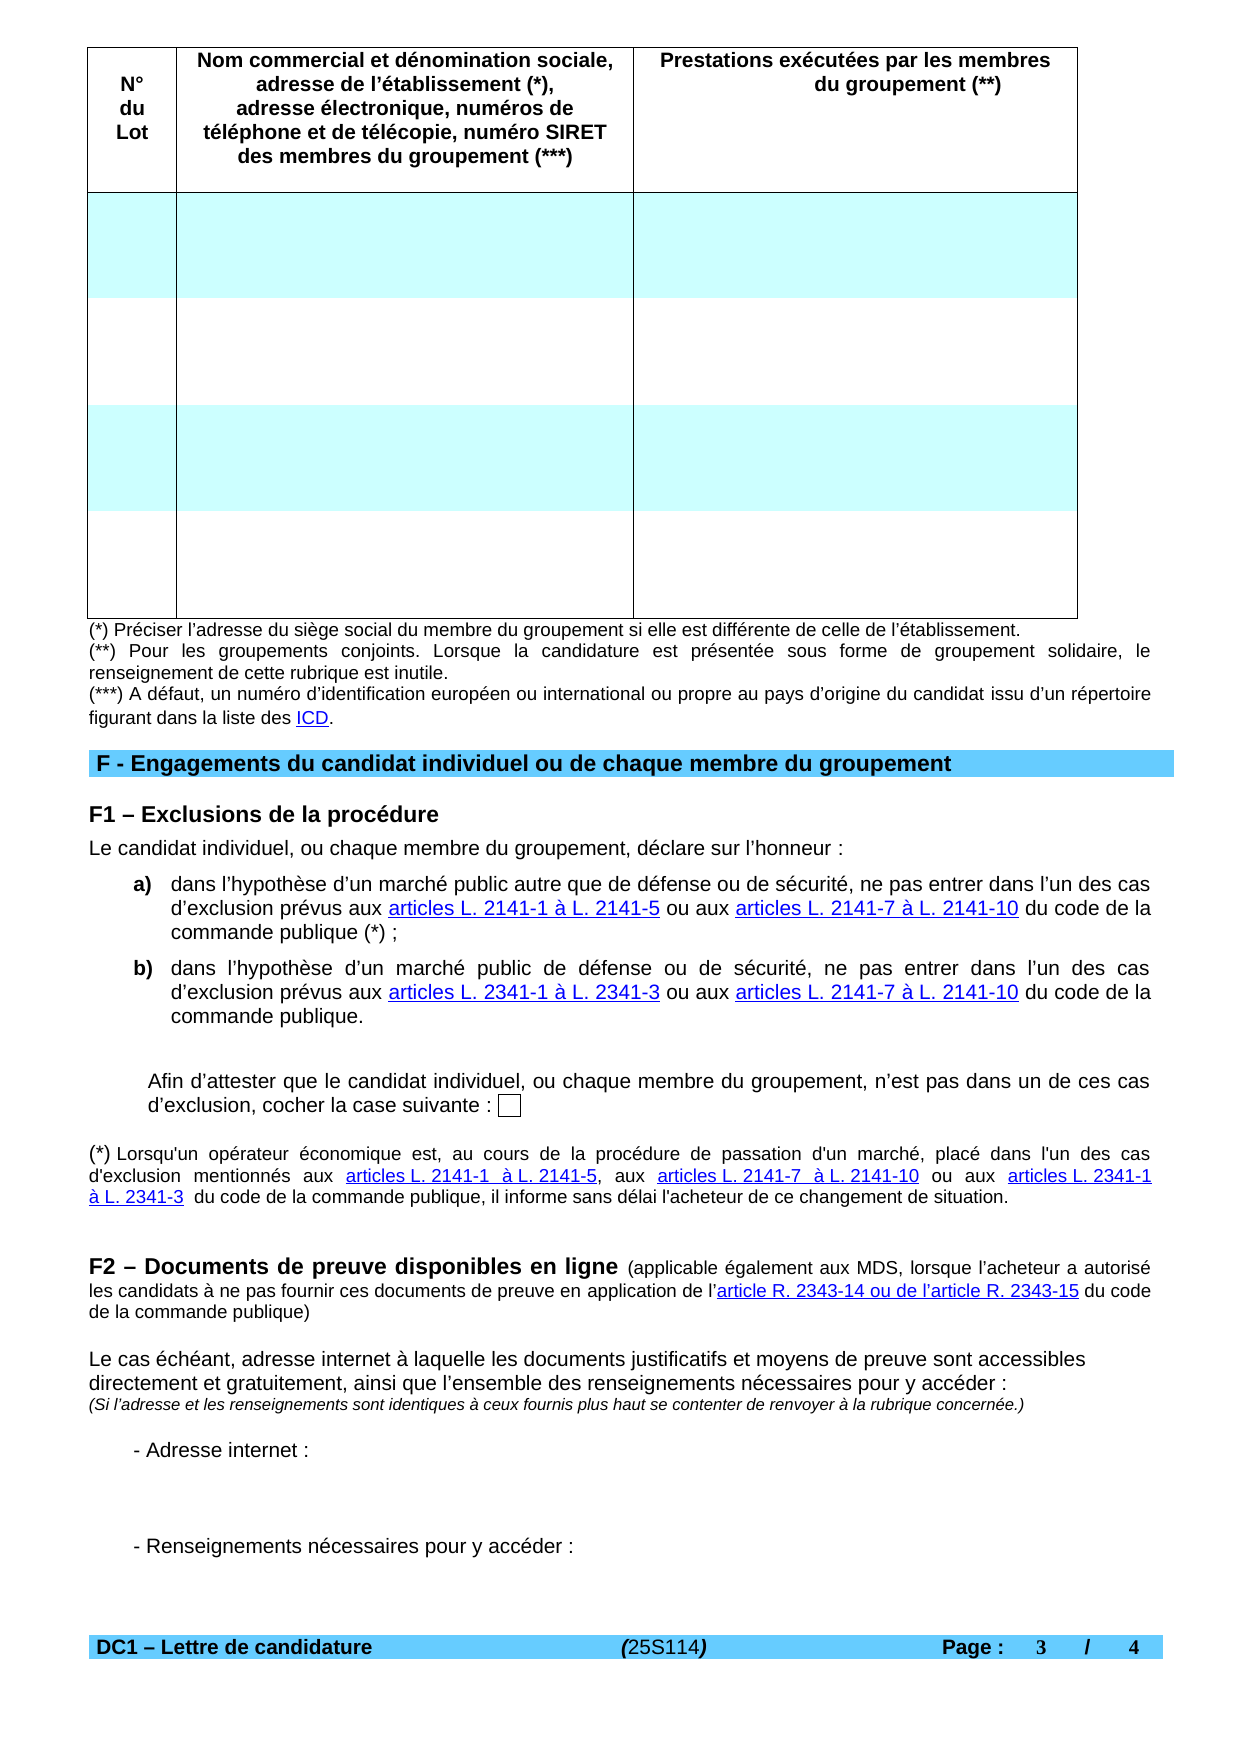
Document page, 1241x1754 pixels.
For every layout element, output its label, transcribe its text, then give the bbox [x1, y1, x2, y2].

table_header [177, 48, 633, 192]
text (Si l’adresse et les renseignements sont identiques à ceux fournis plus haut se contenter de renvoyer à la rubrique concernée.) [89, 1394, 1152, 1414]
text F2 – Documents de preuve disponibles en ligne (applicable également aux MDS, lorsque l’acheteur a autorisé les candidats à ne pas fournir ces documents de preuve en application de l’article R. 2343-14 ou de l’article R. 2343-15 du code de la commande publique) [89, 1253, 1152, 1323]
text F1 – Exclusions de la procédure [89, 801, 1152, 827]
table_cell [634, 299, 1077, 405]
text Le candidat individuel, ou chaque membre du groupement, déclare sur l’honneur : [89, 835, 1152, 859]
table_cell [634, 405, 1077, 511]
text - Renseignements nécessaires pour y accéder : [133, 1533, 1152, 1557]
text Afin d’attester que le candidat individuel, ou chaque membre du groupement, n’est pas dans un de ces cas d’exclusion, cocher la case suivante : [148, 1069, 1152, 1117]
table_cell [88, 511, 176, 617]
text (*) Préciser l’adresse du siège social du membre du groupement si elle est différente de celle de l’établissement. [89, 618, 1152, 640]
table_header N° du Lot [88, 48, 176, 192]
table_cell [634, 193, 1077, 298]
table_cell [177, 511, 633, 617]
table_cell [634, 511, 1077, 617]
text (**) Pour les groupements conjoints. Lorsque la candidature est présentée sous forme de groupement solidaire, le renseignement de cette rubrique est inutile. [89, 640, 1152, 683]
table_cell [88, 193, 176, 298]
table_cell [88, 299, 176, 405]
text (*) Lorsqu'un opérateur économique est, au cours de la procédure de passation d'un marché, placé dans l'un des cas d'exclusion mentionnés aux articles L. 2141-1 à L. 2141-5, aux articles L. 2141-7 à L. 2141-10 ou aux articles L. 2341-1 à L. 2341-3 du code de la commande publique, il informe sans délai l'acheteur de ce changement de situation. [89, 1141, 1152, 1208]
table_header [634, 48, 1077, 192]
list dans l’hypothèse d’un marché public autre que de défense ou de sécurité, ne pas entrer dans l’un des cas d’exclusion prévus aux articles L. 2141-1 à L. 2141-5 ou aux articles L. 2141-7 à L. 2141-10 du code de la commande publique (*) ; [133, 872, 1152, 944]
text Le cas échéant, adresse internet à laquelle les documents justificatifs et moyens de preuve sont accessibles directement et gratuitement, ainsi que l’ensemble des renseignements nécessaires pour y accéder : [89, 1347, 1152, 1394]
table_header F - Engagements du candidat individuel ou de chaque membre du groupement [89, 750, 1174, 777]
table_cell [177, 299, 633, 405]
table_cell [177, 193, 633, 298]
text (***) A défaut, un numéro d’identification européen ou international ou propre au pays d’origine du candidat issu d’un répertoire figurant dans la liste des ICD. [89, 683, 1152, 729]
table_cell [177, 405, 633, 511]
table_cell [88, 405, 176, 511]
list dans l’hypothèse d’un marché public de défense ou de sécurité, ne pas entrer dans l’un des cas d’exclusion prévus aux articles L. 2341-1 à L. 2341-3 ou aux articles L. 2141-7 à L. 2141-10 du code de la commande publique. [133, 956, 1152, 1028]
text - Adresse internet : [133, 1438, 1152, 1462]
